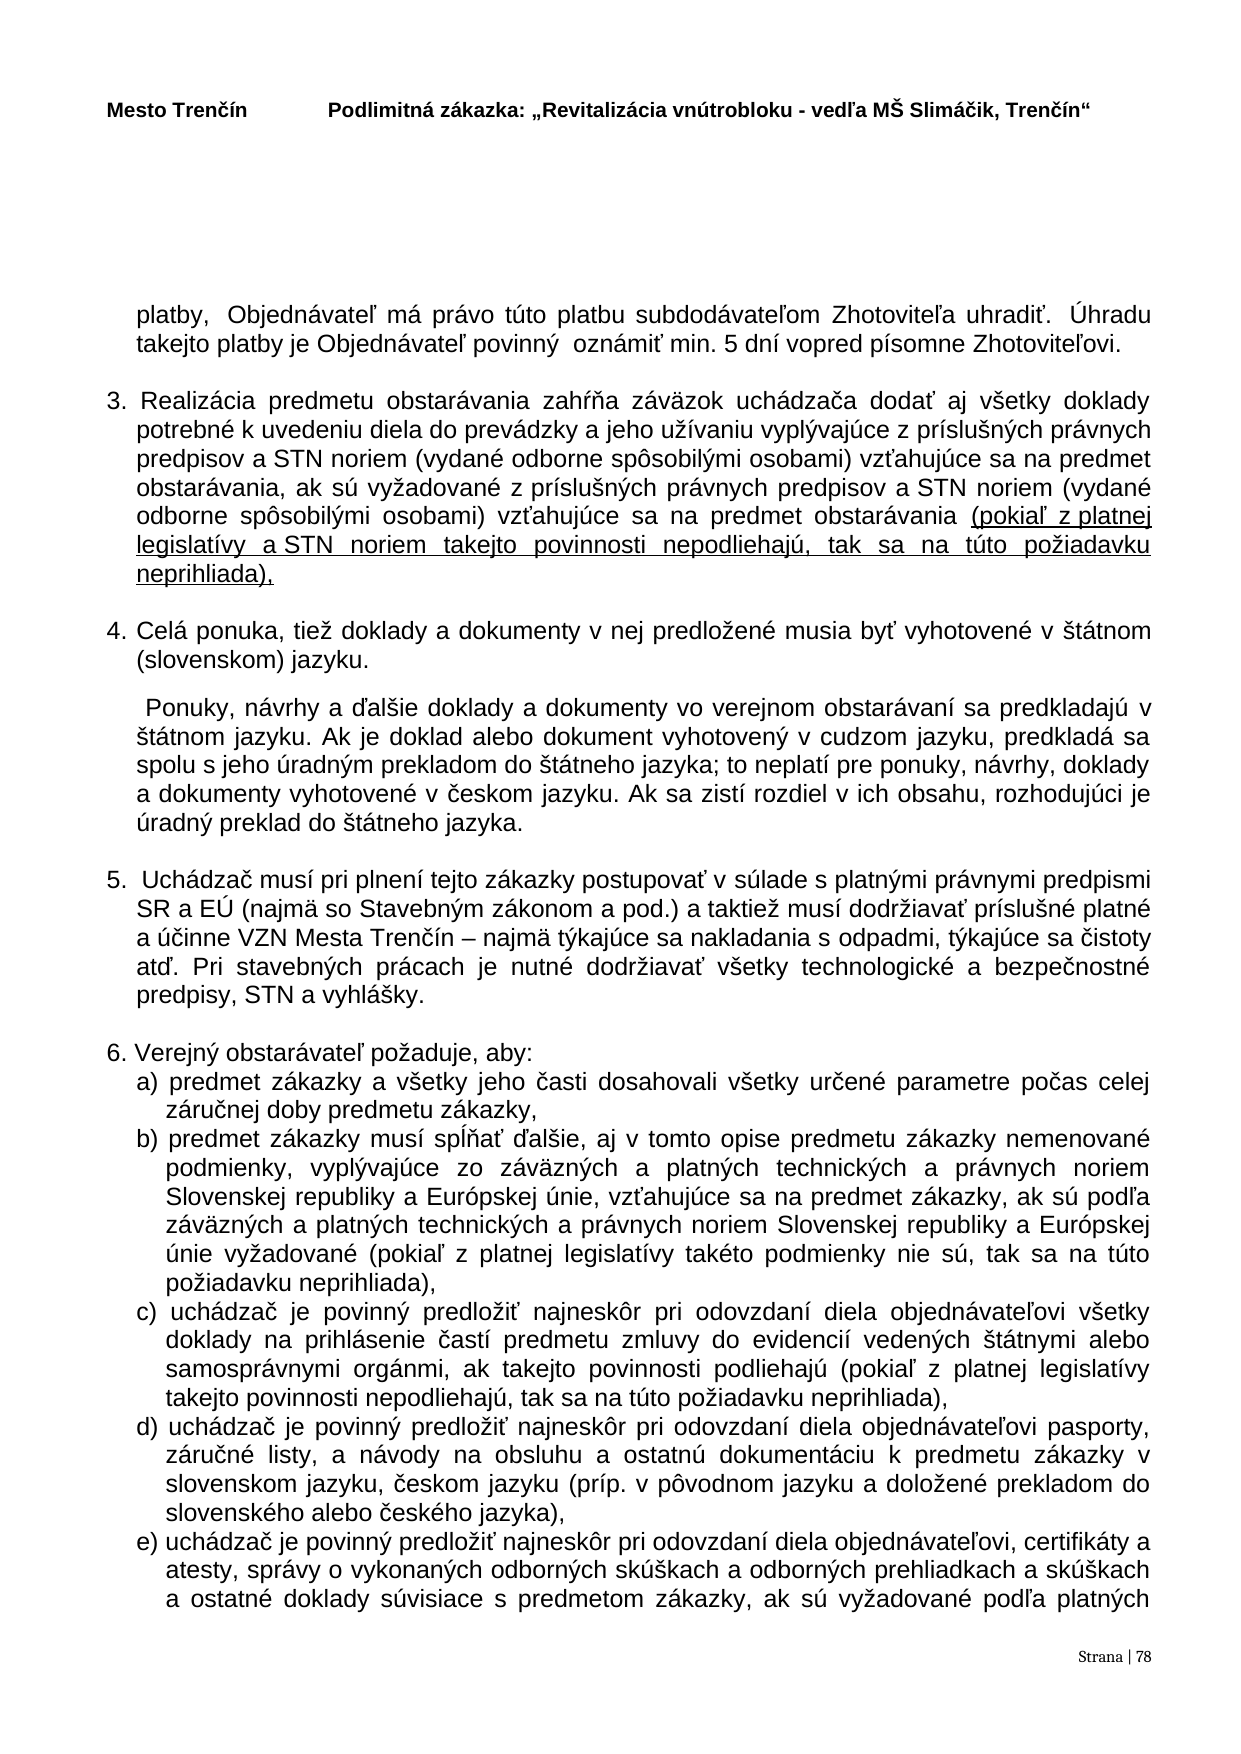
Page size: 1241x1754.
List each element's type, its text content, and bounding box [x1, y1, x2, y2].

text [136, 300, 1152, 357]
text Ponuky, návrhy a ďalšie doklady a dokumenty vo verejnom obstarávaní sa predkladajú v štátnom jazyku. Ak je doklad alebo dokument vyhotovený v cudzom jazyku, predkladá sa spolu s jeho úradným prekladom do štátneho jazyka; to neplatí pre ponuky, návrhy, doklady a dokumenty vyhotovené v českom jazyku. Ak sa zistí rozdiel v ich obsahu, rozhodujúci je úradný preklad do štátneho jazyka. [136, 693, 1152, 837]
text 4. Celá ponuka, tiež doklady a dokumenty v nej predložené musia byť vyhotovené v štátnom (slovenskom) jazyku. [106, 616, 1152, 674]
text 5. Uchádzač musí pri plnení tejto zákazky postupovať v súlade s platnými právnymi predpismi SR a EÚ (najmä so Stavebným zákonom a pod.) a taktiež musí dodržiavať príslušné platné a účinne VZN Mesta Trenčín – najmä týkajúce sa nakladania s odpadmi, týkajúce sa čistoty atď. Pri stavebných prácach je nutné dodržiavať všetky technologické a bezpečnostné predpisy, STN a vyhlášky. [106, 865, 1152, 1009]
text 6. Verejný obstarávateľ požaduje, aby: [106, 1038, 1152, 1067]
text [136, 1527, 1152, 1613]
text a) predmet zákazky a všetky jeho časti dosahovali všetky určené parametre počas celej záručnej doby predmetu zákazky, [136, 1067, 1152, 1124]
text c) uchádzač je povinný predložiť najneskôr pri odovzdaní diela objednávateľovi všetky doklady na prihlásenie častí predmetu zmluvy do evidencií vedených štátnymi alebo samosprávnymi orgánmi, ak takejto povinnosti podliehajú (pokiaľ z platnej legislatívy takejto povinnosti nepodliehajú, tak sa na túto požiadavku neprihliada), [136, 1297, 1152, 1412]
text b) predmet zákazky musí spĺňať ďalšie, aj v tomto opise predmetu zákazky nemenované podmienky, vyplývajúce zo záväzných a platných technických a právnych noriem Slovenskej republiky a Európskej únie, vzťahujúce sa na predmet zákazky, ak sú podľa záväzných a platných technických a právnych noriem Slovenskej republiky a Európskej únie vyžadované (pokiaľ z platnej legislatívy takéto podmienky nie sú, tak sa na túto požiadavku neprihliada), [136, 1124, 1152, 1297]
text 3. Realizácia predmetu obstarávania zahŕňa záväzok uchádzača dodať aj všetky doklady potrebné k uvedeniu diela do prevádzky a jeho užívaniu vyplývajúce z príslušných právnych predpisov a STN noriem (vydané odborne spôsobilými osobami) vzťahujúce sa na predmet obstarávania, ak sú vyžadované z príslušných právnych predpisov a STN noriem (vydané odborne spôsobilými osobami) vzťahujúce sa na predmet obstarávania (pokiaľ z platnej legislatívy a STN noriem takejto povinnosti nepodliehajú, tak sa na túto požiadavku neprihliada), [106, 386, 1152, 587]
text d) uchádzač je povinný predložiť najneskôr pri odovzdaní diela objednávateľovi pasporty, záručné listy, a návody na obsluhu a ostatnú dokumentáciu k predmetu zákazky v slovenskom jazyku, českom jazyku (príp. v pôvodnom jazyku a doložené prekladom do slovenského alebo českého jazyka), [136, 1412, 1152, 1527]
